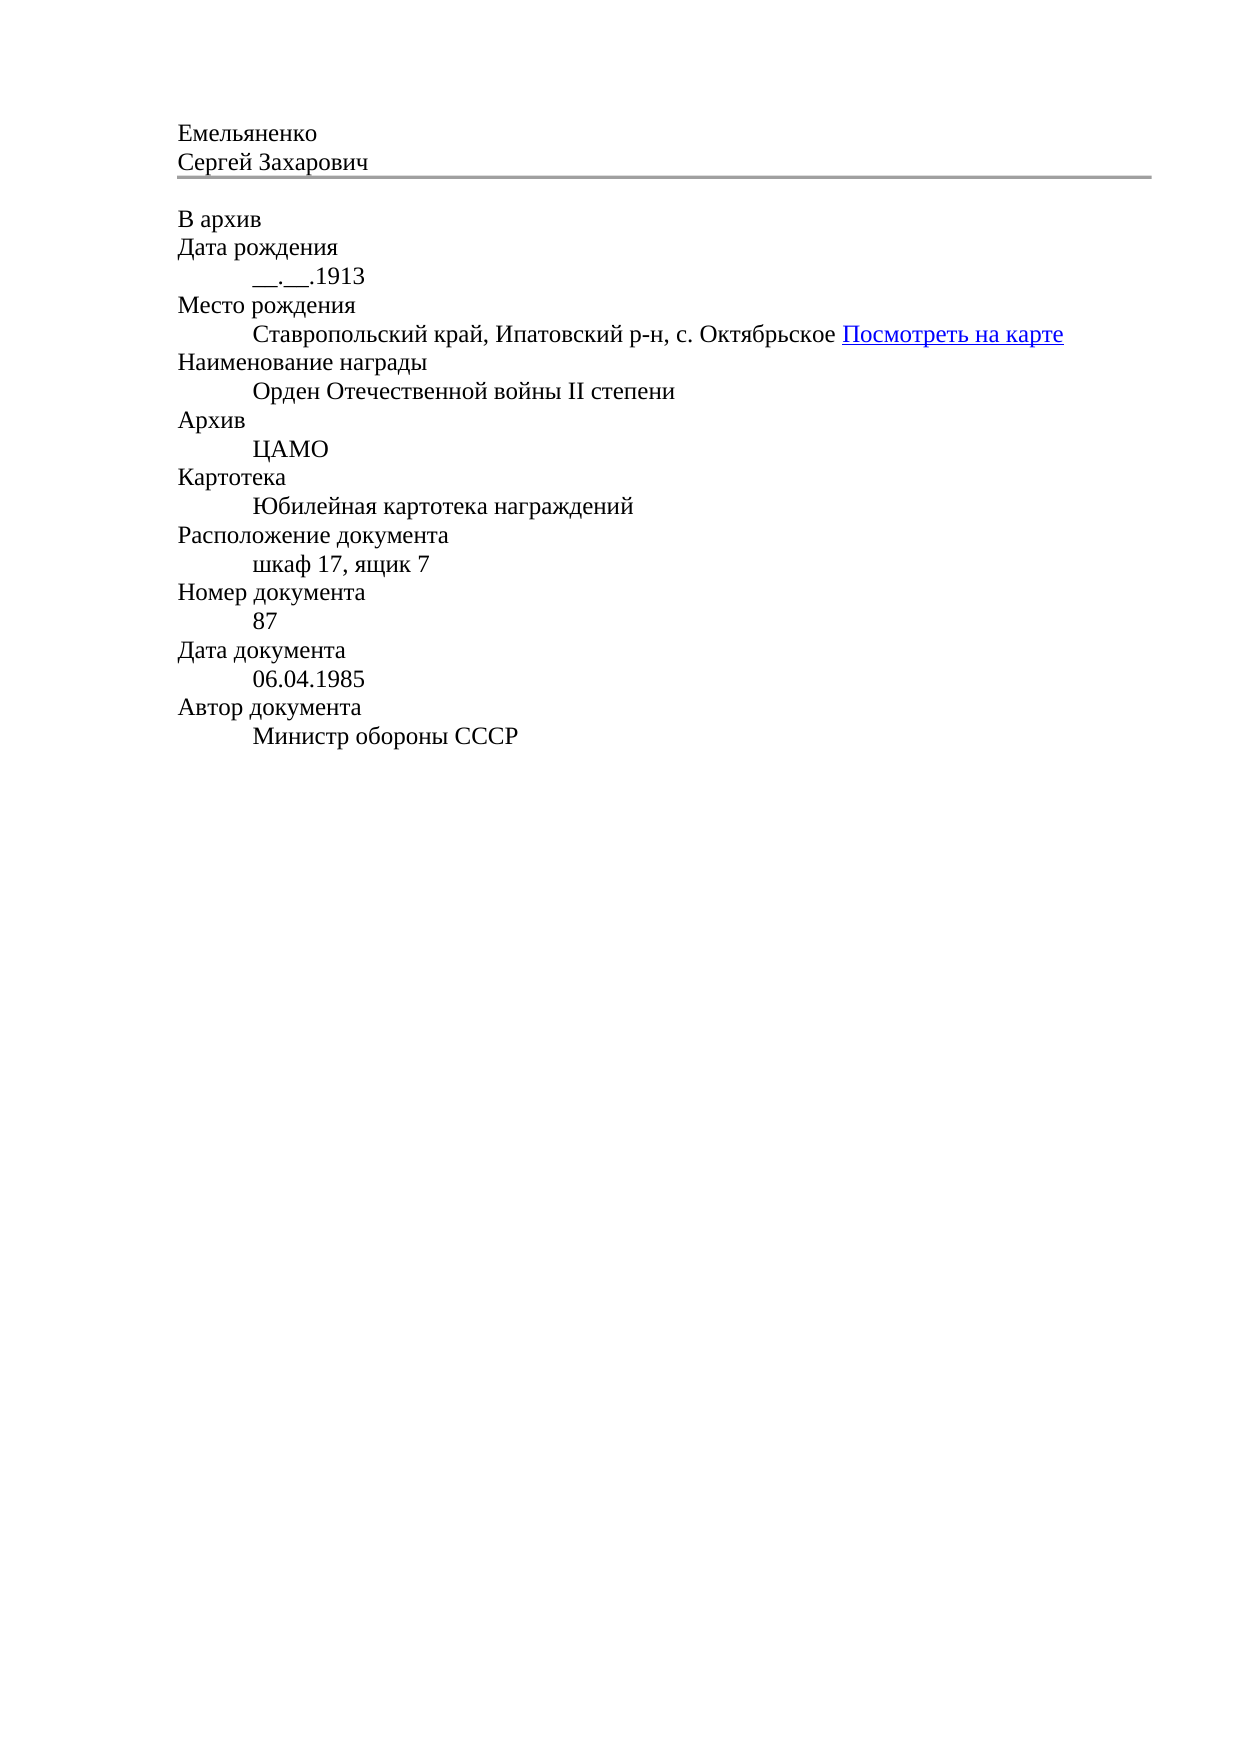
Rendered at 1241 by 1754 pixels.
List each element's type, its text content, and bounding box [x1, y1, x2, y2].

text Дата документа [177, 635, 1152, 664]
text Расположение документа [177, 520, 1152, 549]
text Емельяненко [177, 118, 1152, 147]
text Дата рождения [177, 232, 1152, 261]
text 87 [252, 606, 1152, 635]
text Картотека [177, 462, 1152, 491]
text 06.04.1985 [252, 664, 1152, 692]
text Архив [177, 405, 1152, 434]
text Министр обороны СССР [252, 721, 1152, 750]
text шкаф 17, ящик 7 [252, 549, 1152, 577]
text Орден Отечественной войны II степени [252, 376, 1152, 405]
text __.__.1913 [252, 261, 1152, 290]
text Ставропольский край, Ипатовский р-н, с. Октябрьское Посмотреть на карте [252, 319, 1152, 347]
text В архив [177, 204, 1152, 232]
text Юбилейная картотека награждений [252, 491, 1152, 520]
text Сергей Захарович [177, 147, 1152, 175]
text Номер документа [177, 577, 1152, 606]
text Автор документа [177, 692, 1152, 721]
text Место рождения [177, 290, 1152, 319]
text Наименование награды [177, 347, 1152, 376]
text ЦАМО [252, 434, 1152, 462]
